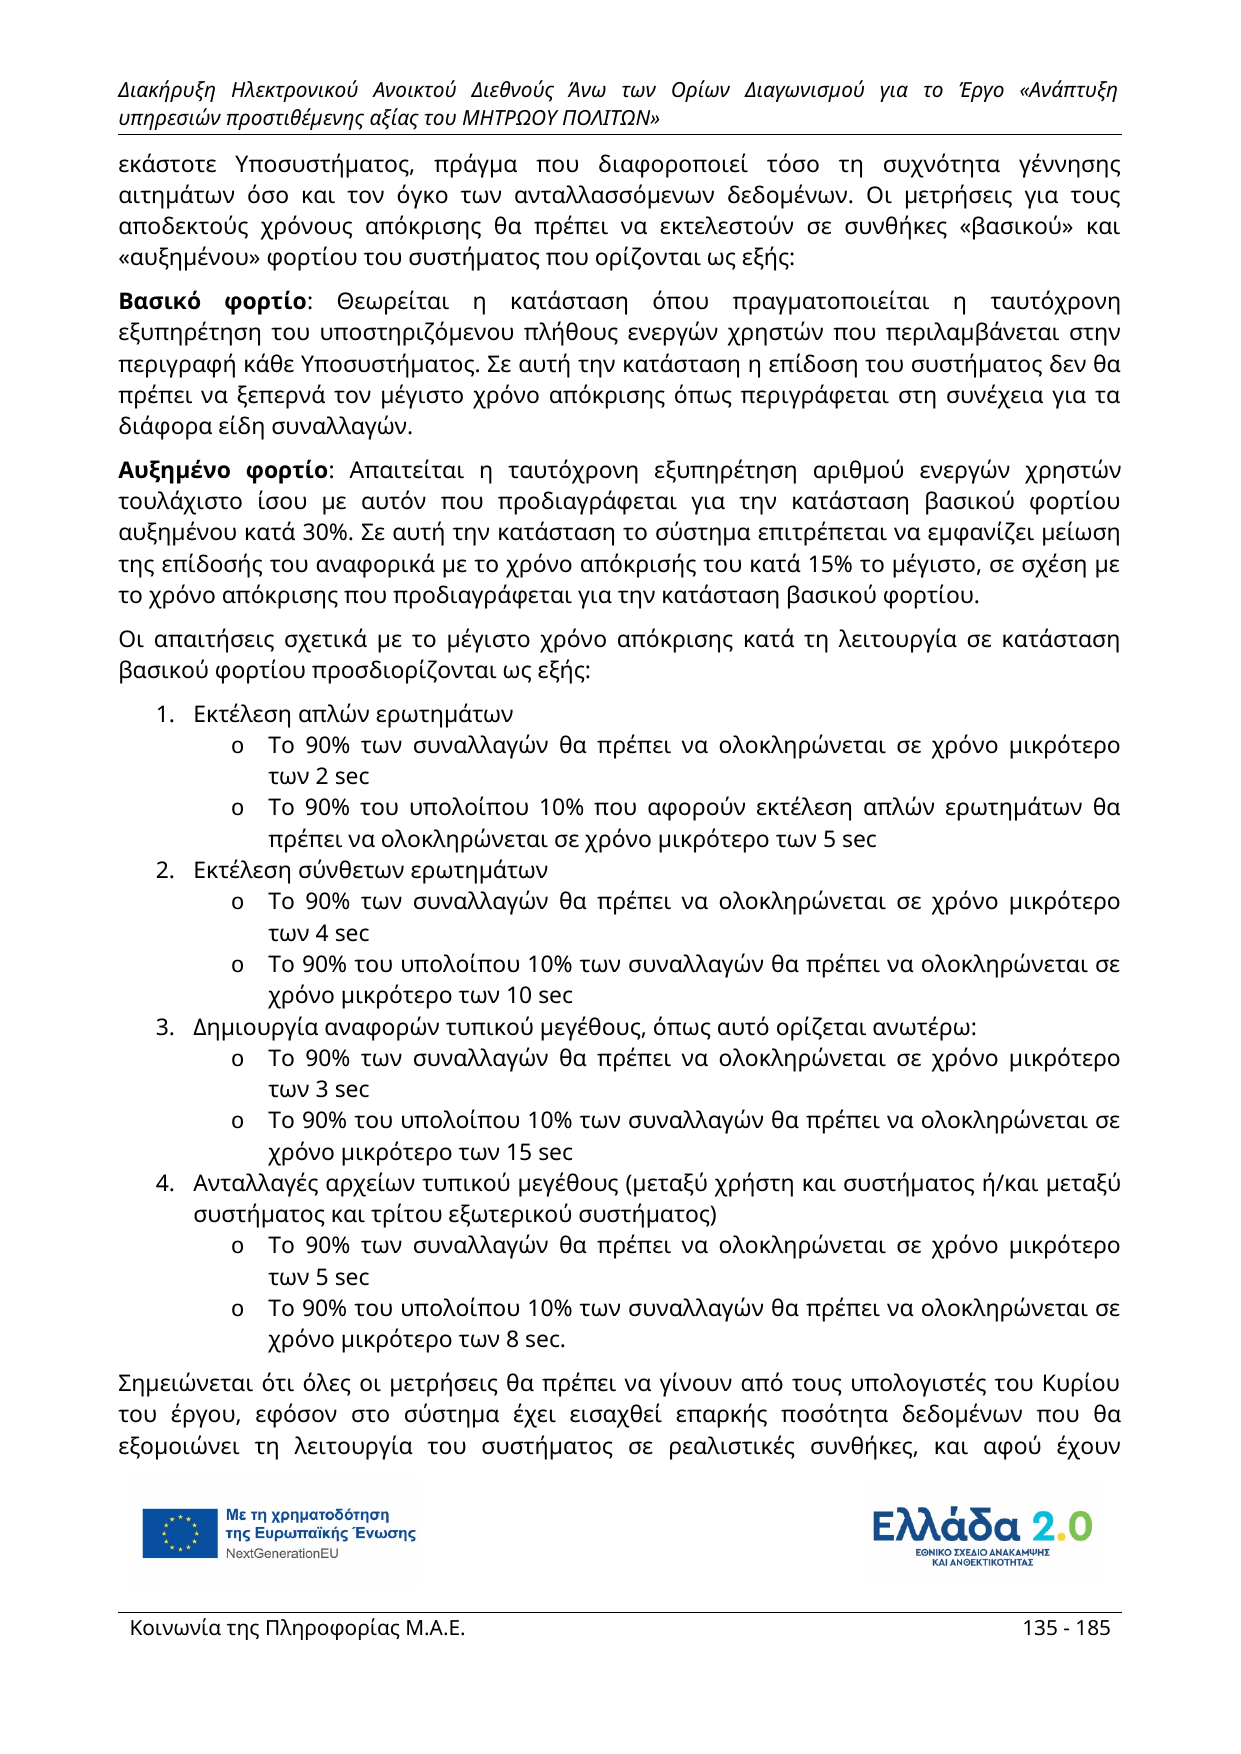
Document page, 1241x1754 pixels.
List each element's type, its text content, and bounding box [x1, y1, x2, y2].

text Βασικό φορτίο: Θεωρείται η κατάσταση όπου πραγματοποιείται η ταυτόχρονη εξυπηρέτηση του υποστηριζόμενου πλήθους ενεργών χρηστών που περιλαμβάνεται στην περιγραφή κάθε Υποσυστήματος. Σε αυτή την κατάσταση η επίδοση του συστήματος δεν θα πρέπει να ξεπερνά τον μέγιστο χρόνο απόκρισης όπως περιγράφεται στη συνέχεια για τα διάφορα είδη συναλλαγών. [118, 285, 1122, 441]
list Το 90% του υπολοίπου 10% των συναλλαγών θα πρέπει να ολοκληρώνεται σε χρόνο μικρότερο των 15 sec [231, 1104, 1122, 1167]
list Εκτέλεση σύνθετων ερωτημάτων [156, 854, 1122, 885]
list Το 90% των συναλλαγών θα πρέπει να ολοκληρώνεται σε χρόνο μικρότερο των 2 sec [231, 729, 1122, 791]
list To 90% του υπολοίπου 10% των συναλλαγών θα πρέπει να ολοκληρώνεται σε χρόνο μικρότερο των 10 sec [231, 948, 1122, 1010]
picture [129, 1477, 422, 1587]
list Το 90% του υπολοίπου 10% που αφορούν εκτέλεση απλών ερωτημάτων θα πρέπει να ολοκληρώνεται σε χρόνο μικρότερο των 5 sec [231, 791, 1122, 854]
list Το 90% του υπολοίπου 10% των συναλλαγών θα πρέπει να ολοκληρώνεται σε χρόνο μικρότερο των 8 sec. [231, 1292, 1122, 1354]
list To 90% των συναλλαγών θα πρέπει να ολοκληρώνεται σε χρόνο μικρότερο των 4 sec [231, 885, 1122, 948]
list Εκτέλεση απλών ερωτημάτων [156, 697, 1122, 729]
picture [869, 1481, 1101, 1583]
list Ανταλλαγές αρχείων τυπικού μεγέθους (μεταξύ χρήστη και συστήματος ή/και μεταξύ συστήματος και τρίτου εξωτερικού συστήματος) [156, 1167, 1122, 1229]
list Το 90% των συναλλαγών θα πρέπει να ολοκληρώνεται σε χρόνο μικρότερο των 5 sec [231, 1229, 1122, 1292]
text Αυξημένο φορτίο: Απαιτείται η ταυτόχρονη εξυπηρέτηση αριθμού ενεργών χρηστών τουλάχιστο ίσου με αυτόν που προδιαγράφεται για την κατάσταση βασικού φορτίου αυξημένου κατά 30%. Σε αυτή την κατάσταση το σύστημα επιτρέπεται να εμφανίζει μείωση της επίδοσής του αναφορικά με το χρόνο απόκρισής του κατά 15% το μέγιστο, σε σχέση με το χρόνο απόκρισης που προδιαγράφεται για την κατάσταση βασικού φορτίου. [118, 454, 1122, 610]
list Δημιουργία αναφορών τυπικού μεγέθους, όπως αυτό ορίζεται ανωτέρω: [156, 1010, 1122, 1042]
list Το 90% των συναλλαγών θα πρέπει να ολοκληρώνεται σε χρόνο μικρότερο των 3 sec [231, 1042, 1122, 1104]
text Οι απαιτήσεις σχετικά με το μέγιστο χρόνο απόκρισης κατά τη λειτουργία σε κατάσταση βασικού φορτίου προσδιορίζονται ως εξής: [118, 622, 1122, 685]
